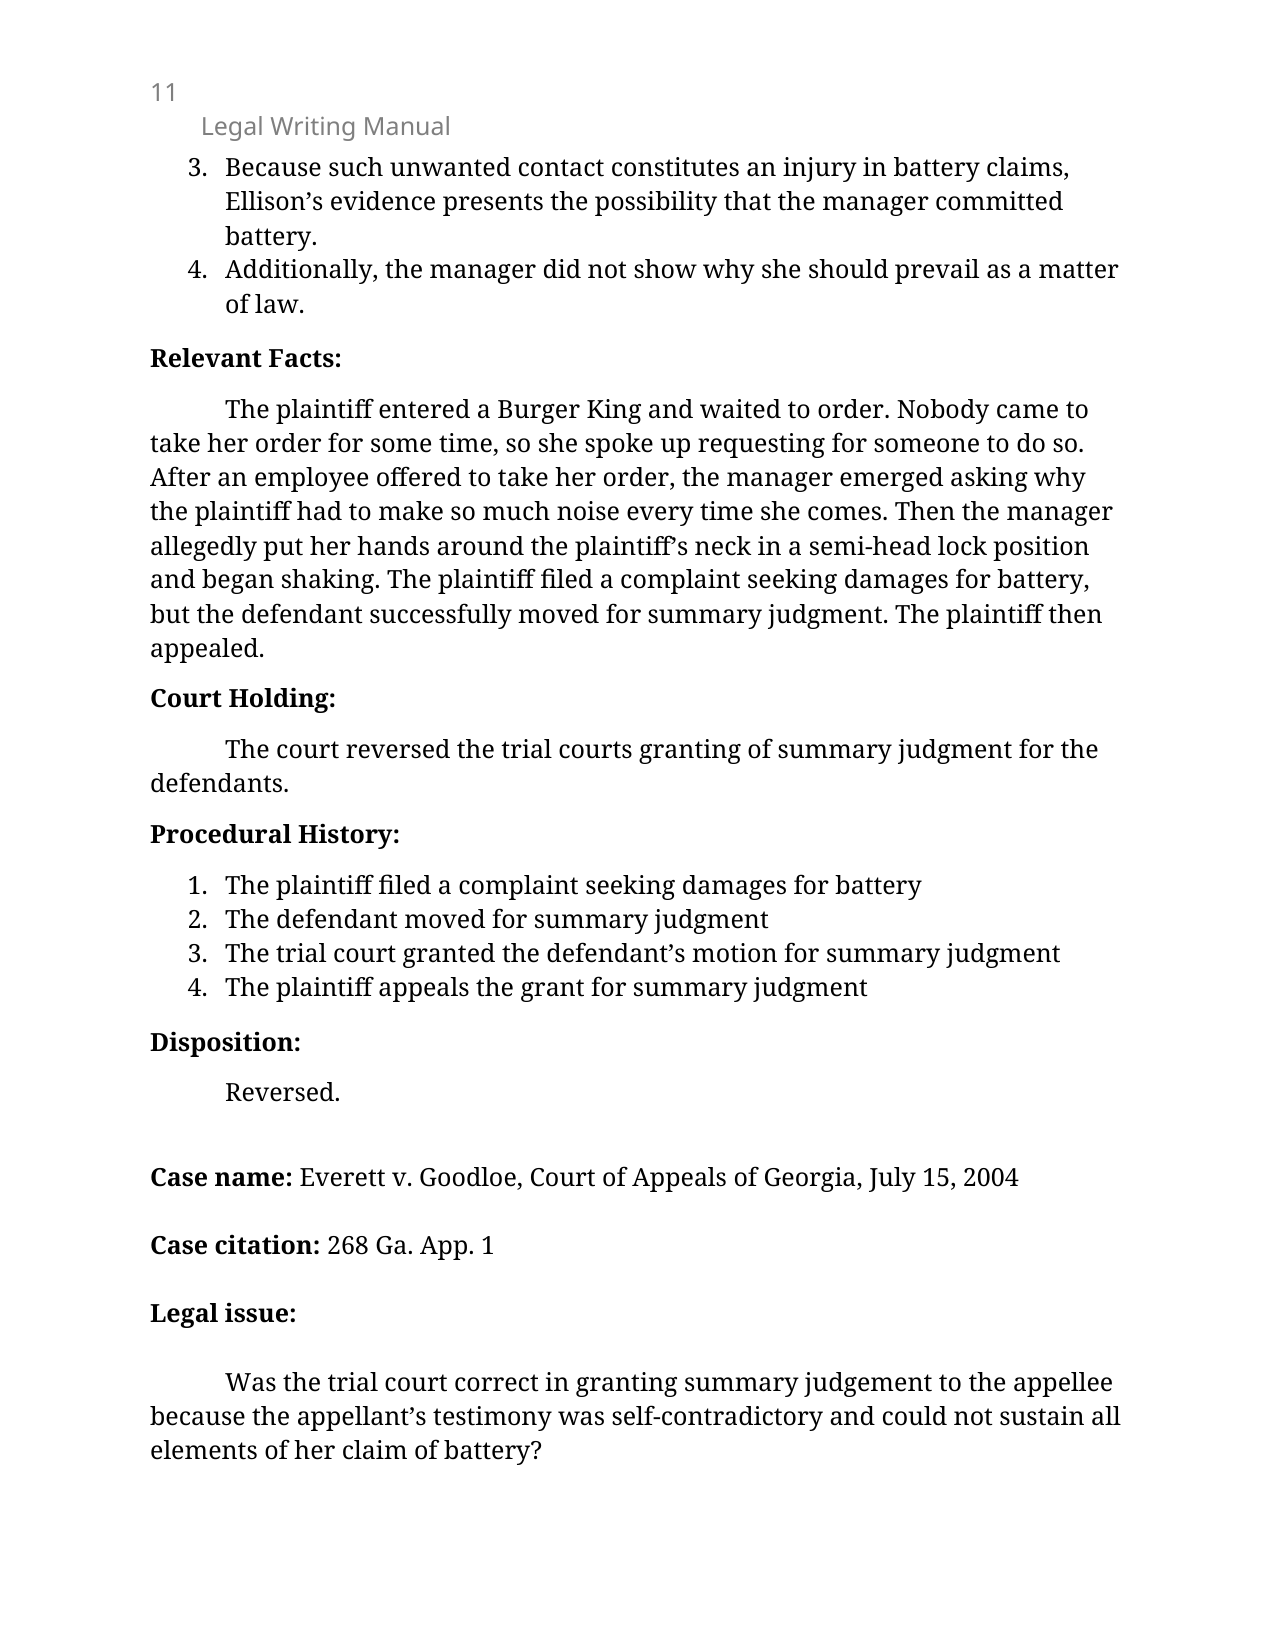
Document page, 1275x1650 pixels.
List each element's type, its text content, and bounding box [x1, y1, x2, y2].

text Was the trial court correct in granting summary judgement to the appellee because the appellant’s testimony was self-contradictory and could not sustain all elements of her claim of battery? [150, 1364, 1125, 1466]
text The court reversed the trial courts granting of summary judgment for the defendants. [150, 732, 1125, 800]
text Disposition: [150, 1024, 1125, 1058]
text Case name: Everett v. Goodloe, Court of Appeals of Georgia, July 15, 2004 [150, 1160, 1125, 1194]
list Because such unwanted contact constitutes an injury in battery claims, Ellison’s evidence presents the possibility that the manager committed battery. [187, 150, 1125, 252]
text Procedural History: [150, 817, 1125, 851]
text Relevant Facts: [150, 341, 1125, 375]
text Case citation: 268 Ga. App. 1 [150, 1228, 1125, 1262]
list Additionally, the manager did not show why she should prevail as a matter of law. [187, 252, 1125, 320]
list The trial court granted the defendant’s motion for summary judgment [187, 935, 1125, 969]
text Reversed. [150, 1075, 1125, 1109]
text Legal issue: [150, 1296, 1125, 1330]
text The plaintiff entered a Burger King and waited to order. Nobody came to take her order for some time, so she spoke up requesting for someone to do so. After an employee offered to take her order, the manager emerged asking why the plaintiff had to make so much noise every time she comes. Then the manager allegedly put her hands around the plaintiff’s neck in a semi-head lock position and began shaking. The plaintiff filed a complaint seeking damages for battery, but the defendant successfully moved for summary judgment. The plaintiff then appealed. [150, 392, 1125, 664]
list The defendant moved for summary judgment [187, 901, 1125, 935]
list The plaintiff appeals the grant for summary judgment [187, 969, 1125, 1003]
text Court Holding: [150, 681, 1125, 715]
list The plaintiff filed a complaint seeking damages for battery [187, 867, 1125, 901]
